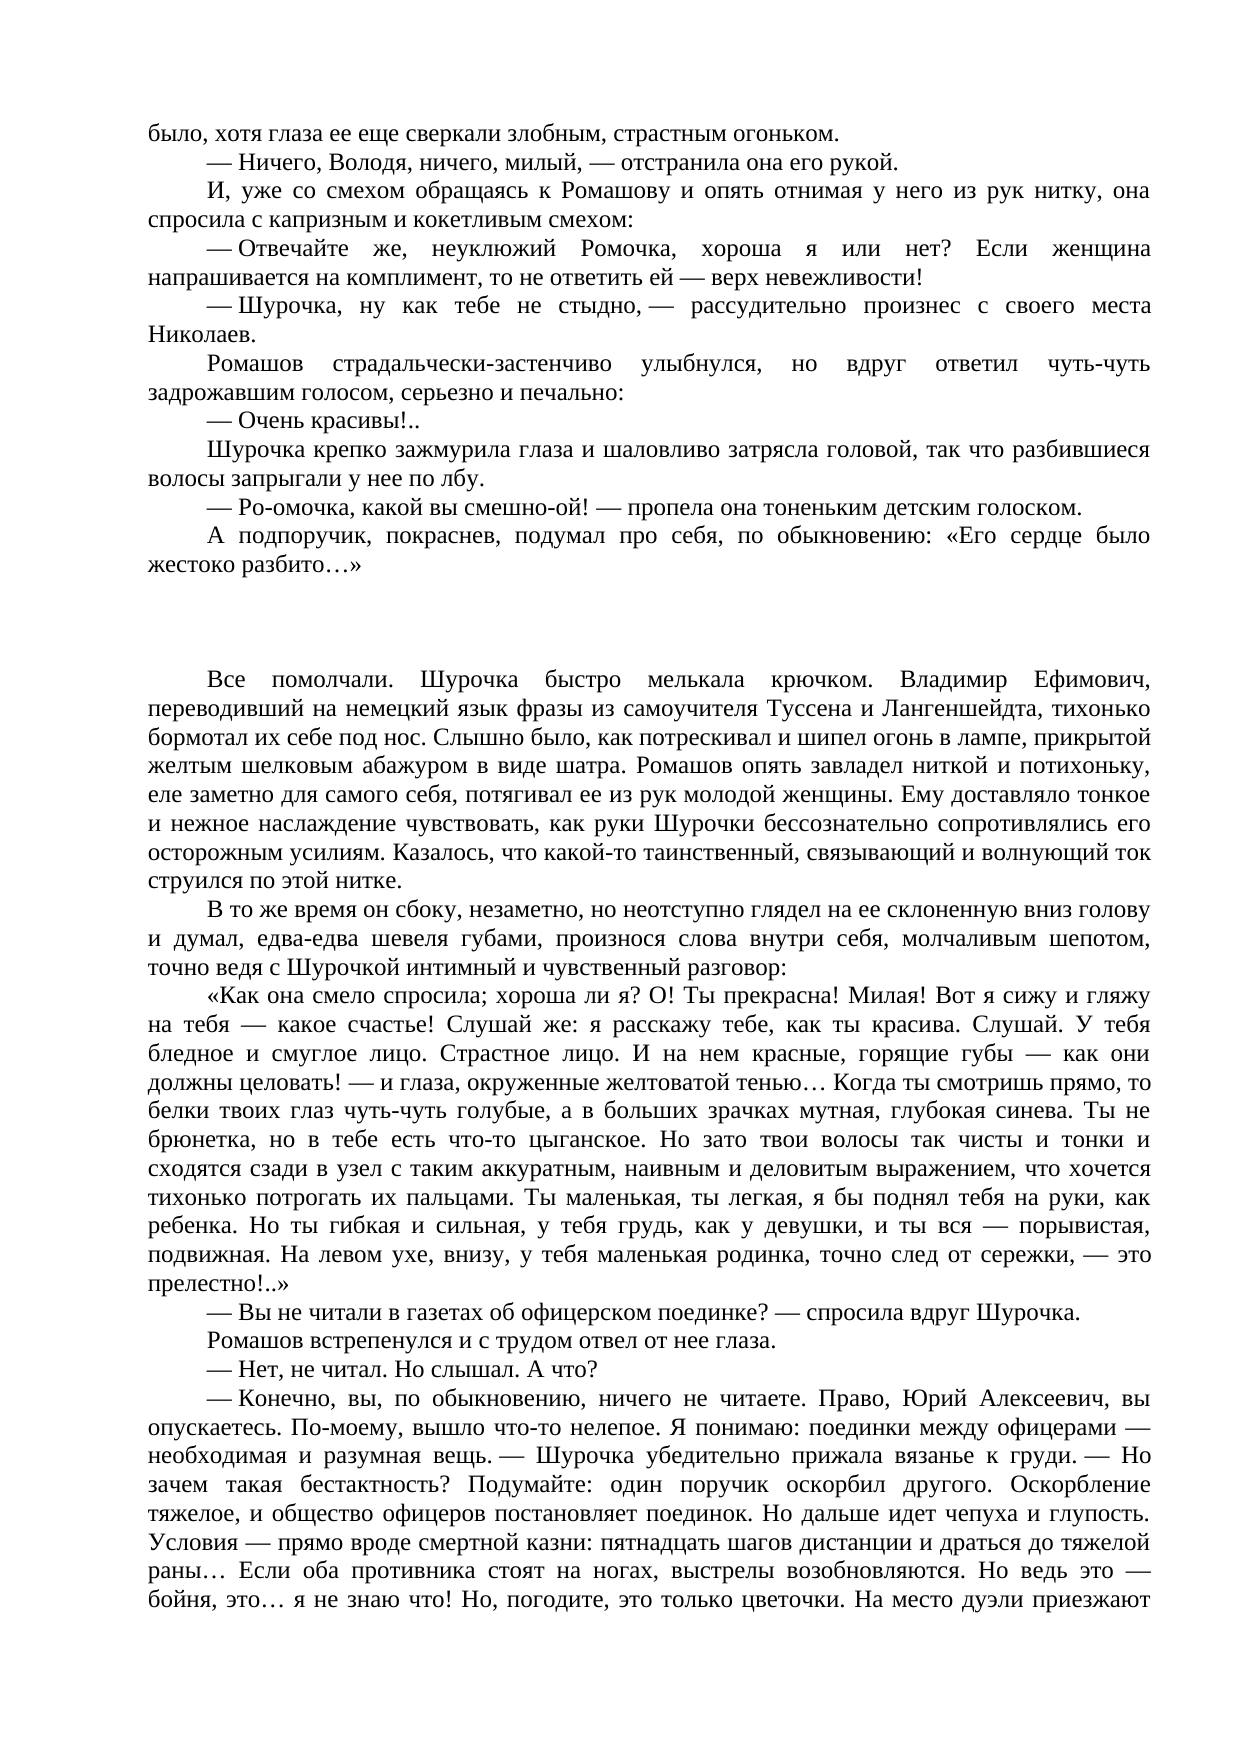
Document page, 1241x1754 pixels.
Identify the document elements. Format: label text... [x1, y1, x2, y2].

text Шурочка крепко зажмурила глаза и шаловливо затрясла головой, так что разбившиеся волосы запрыгали у нее по лбу. [148, 434, 1152, 492]
text — Вы не читали в газетах об офицерском поединке? — спросила вдруг Шурочка. [148, 1297, 1152, 1326]
text — Ничего, Володя, ничего, милый, — отстранила она его рукой. [148, 147, 1152, 176]
text В то же время он сбоку, незаметно, но неотступно глядел на ее склоненную вниз голову и думал, едва-едва шевеля губами, произнося слова внутри себя, молчаливым шепотом, точно ведя с Шурочкой интимный и чувственный разговор: [148, 894, 1152, 981]
text — Шурочка, ну как тебе не стыдно, — рассудительно произнес с своего места Николаев. [148, 291, 1152, 348]
text А подпоручик, покраснев, подумал про себя, по обыкновению: «Его сердце было жестоко разбито…» [148, 521, 1152, 578]
text Ромашов страдальчески-застенчиво улыбнулся, но вдруг ответил чуть-чуть задрожавшим голосом, серьезно и печально: [148, 348, 1152, 406]
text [148, 118, 1152, 147]
text — Отвечайте же, неуклюжий Ромочка, хороша я или нет? Если женщина напрашивается на комплимент, то не ответить ей — верх невежливости! [148, 233, 1152, 291]
text И, уже со смехом обращаясь к Ромашову и опять отнимая у него из рук нитку, она спросила с капризным и кокетливым смехом: [148, 176, 1152, 233]
text — Ро-омочка, какой вы смешно-ой! — пропела она тоненьким детским голоском. [148, 492, 1152, 521]
text Все помолчали. Шурочка быстро мелькала крючком. Владимир Ефимович, переводивший на немецкий язык фразы из самоучителя Туссена и Лангеншейдта, тихонько бормотал их себе под нос. Слышно было, как потрескивал и шипел огонь в лампе, прикрытой желтым шелковым абажуром в виде шатра. Ромашов опять завладел ниткой и потихоньку, еле заметно для самого себя, потягивал ее из рук молодой женщины. Ему доставляло тонкое и нежное наслаждение чувствовать, как руки Шурочки бессознательно сопротивлялись его осторожным усилиям. Казалось, что какой-то таинственный, связывающий и волнующий ток струился по этой нитке. [148, 664, 1152, 894]
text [148, 1383, 1152, 1613]
text «Как она смело спросила; хороша ли я? О! Ты прекрасна! Милая! Вот я сижу и гляжу на тебя — какое счастье! Слушай же: я расскажу тебе, как ты красива. Слушай. У тебя бледное и смуглое лицо. Страстное лицо. И на нем красные, горящие губы — как они должны целовать! — и глаза, окруженные желтоватой тенью… Когда ты смотришь прямо, то белки твоих глаз чуть-чуть голубые, а в больших зрачках мутная, глубокая синева. Ты не брюнетка, но в тебе есть что-то цыганское. Но зато твои волосы так чисты и тонки и сходятся сзади в узел с таким аккуратным, наивным и деловитым выражением, что хочется тихонько потрогать их пальцами. Ты маленькая, ты легкая, я бы поднял тебя на руки, как ребенка. Но ты гибкая и сильная, у тебя грудь, как у девушки, и ты вся — порывистая, подвижная. На левом ухе, внизу, у тебя маленькая родинка, точно след от сережки, — это прелестно!..» [148, 981, 1152, 1297]
text — Очень красивы!.. [148, 406, 1152, 434]
text Ромашов встрепенулся и с трудом отвел от нее глаза. [148, 1326, 1152, 1354]
text — Нет, не читал. Но слышал. А что? [148, 1354, 1152, 1383]
